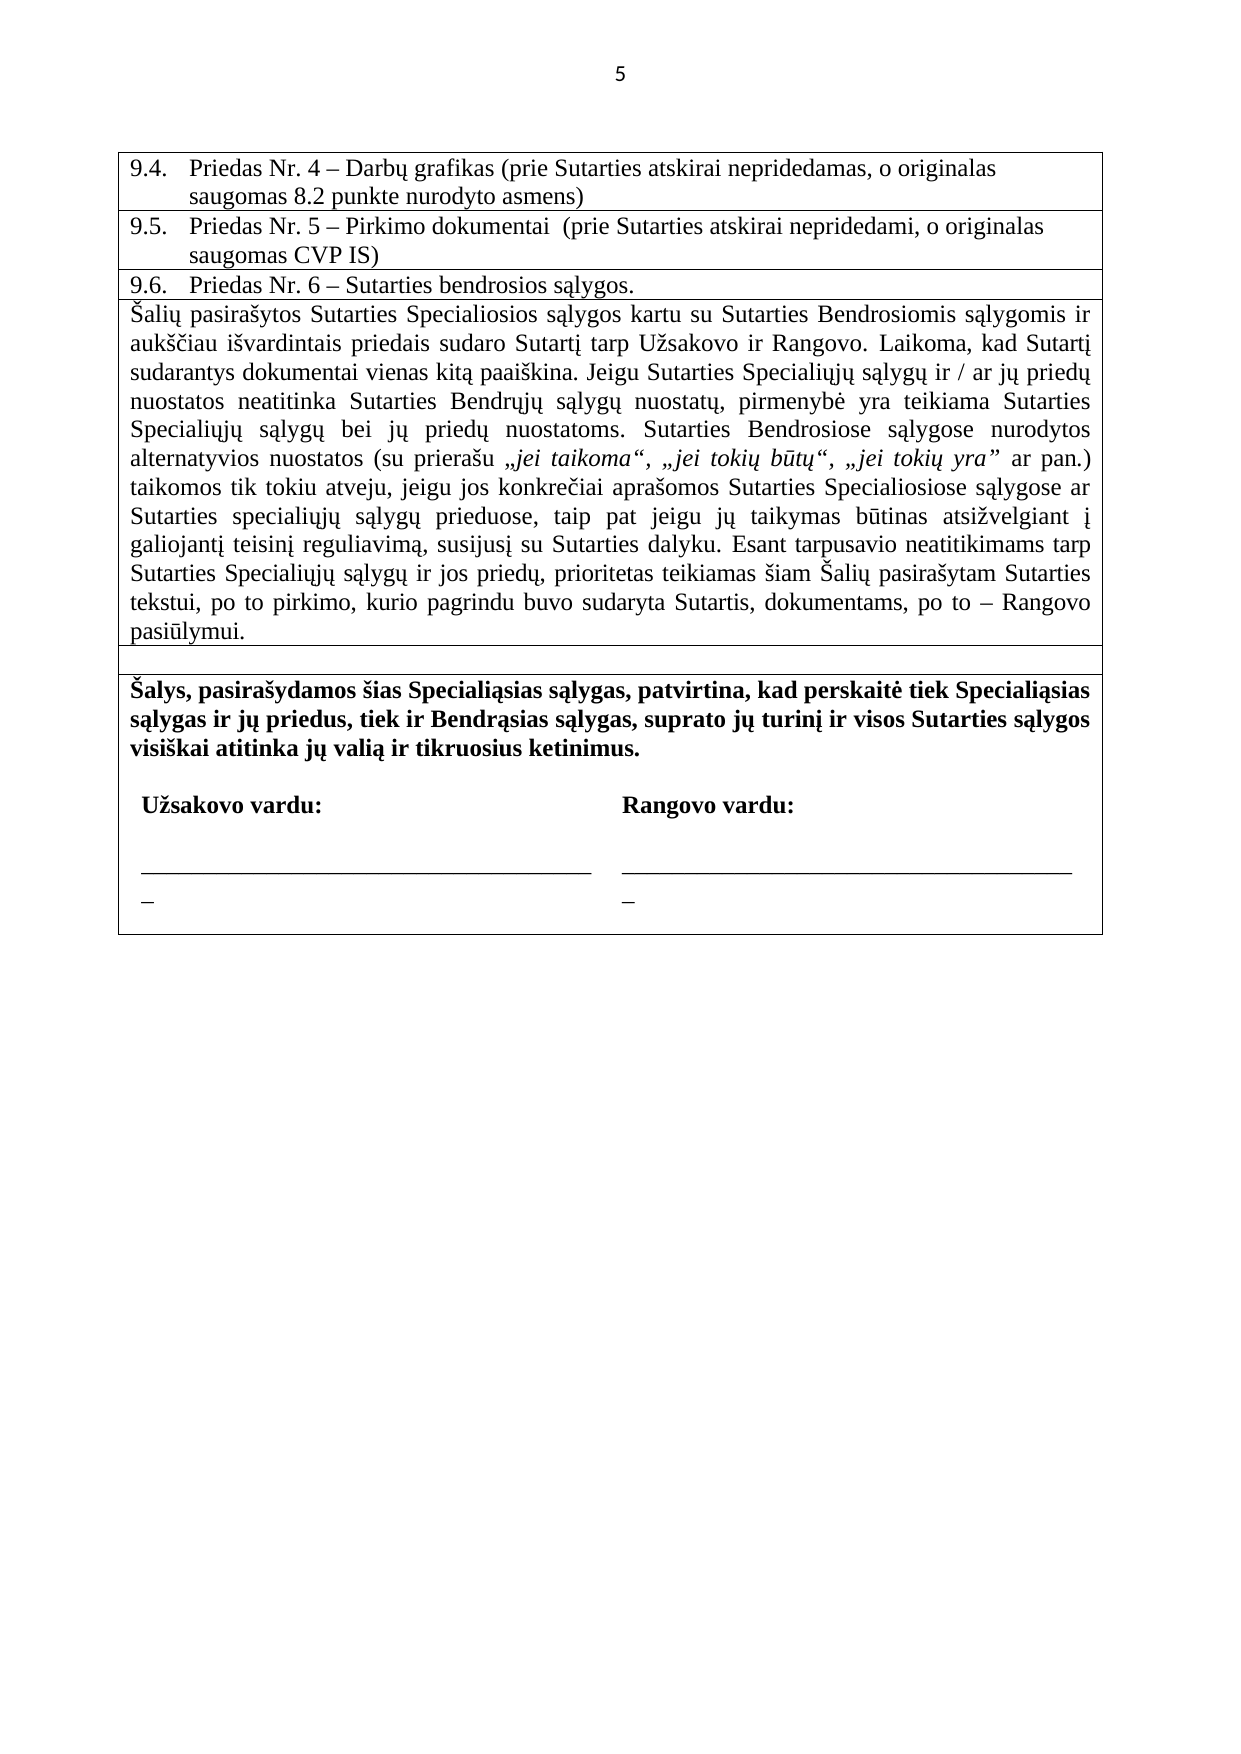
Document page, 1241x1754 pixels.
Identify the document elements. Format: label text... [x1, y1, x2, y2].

table_cell Priedas Nr. 6 – Sutarties bendrosios sąlygos. [119, 270, 1102, 298]
table_cell Priedas Nr. 5 – Pirkimo dokumentai (prie Sutarties atskirai nepridedami, o originalas saugomas CVP IS) [119, 211, 1102, 269]
table_cell Šalys, pasirašydamos šias Specialiąsias sąlygas, patvirtina, kad perskaitė tiek Specialiąsias sąlygas ir jų priedus, tiek ir Bendrąsias sąlygas, suprato jų turinį ir visos Sutarties sąlygos visiškai atitinka jų valią ir tikruosius ketinimus. [119, 675, 1102, 934]
table_cell [119, 646, 1102, 674]
table_cell Priedas Nr. 4 – Darbų grafikas (prie Sutarties atskirai nepridedamas, o originalas saugomas 8.2 punkte nurodyto asmens) [119, 153, 1102, 210]
table_cell Šalių pasirašytos Sutarties Specialiosios sąlygos kartu su Sutarties Bendrosiomis sąlygomis ir aukščiau išvardintais priedais sudaro Sutartį tarp Užsakovo ir Rangovo. Laikoma, kad Sutartį sudarantys dokumentai vienas kitą paaiškina. Jeigu Sutarties Specialiųjų sąlygų ir / ar jų priedų nuostatos neatitinka Sutarties Bendrųjų sąlygų nuostatų, pirmenybė yra teikiama Sutarties Specialiųjų sąlygų bei jų priedų nuostatoms. Sutarties Bendrosiose sąlygose nurodytos alternatyvios nuostatos (su prierašu „jei taikoma“, „jei tokių būtų“, „jei tokių yra” ar pan.) taikomos tik tokiu atveju, jeigu jos konkrečiai aprašomos Sutarties Specialiosiose sąlygose ar Sutarties specialiųjų sąlygų prieduose, taip pat jeigu jų taikymas būtinas atsižvelgiant į galiojantį teisinį reguliavimą, susijusį su Sutarties dalyku. Esant tarpusavio neatitikimams tarp Sutarties Specialiųjų sąlygų ir jos priedų, prioritetas teikiamas šiam Šalių pasirašytam Sutarties tekstui, po to pirkimo, kurio pagrindu buvo sudaryta Sutartis, dokumentams, po to – Rangovo pasiūlymui. [119, 300, 1102, 644]
